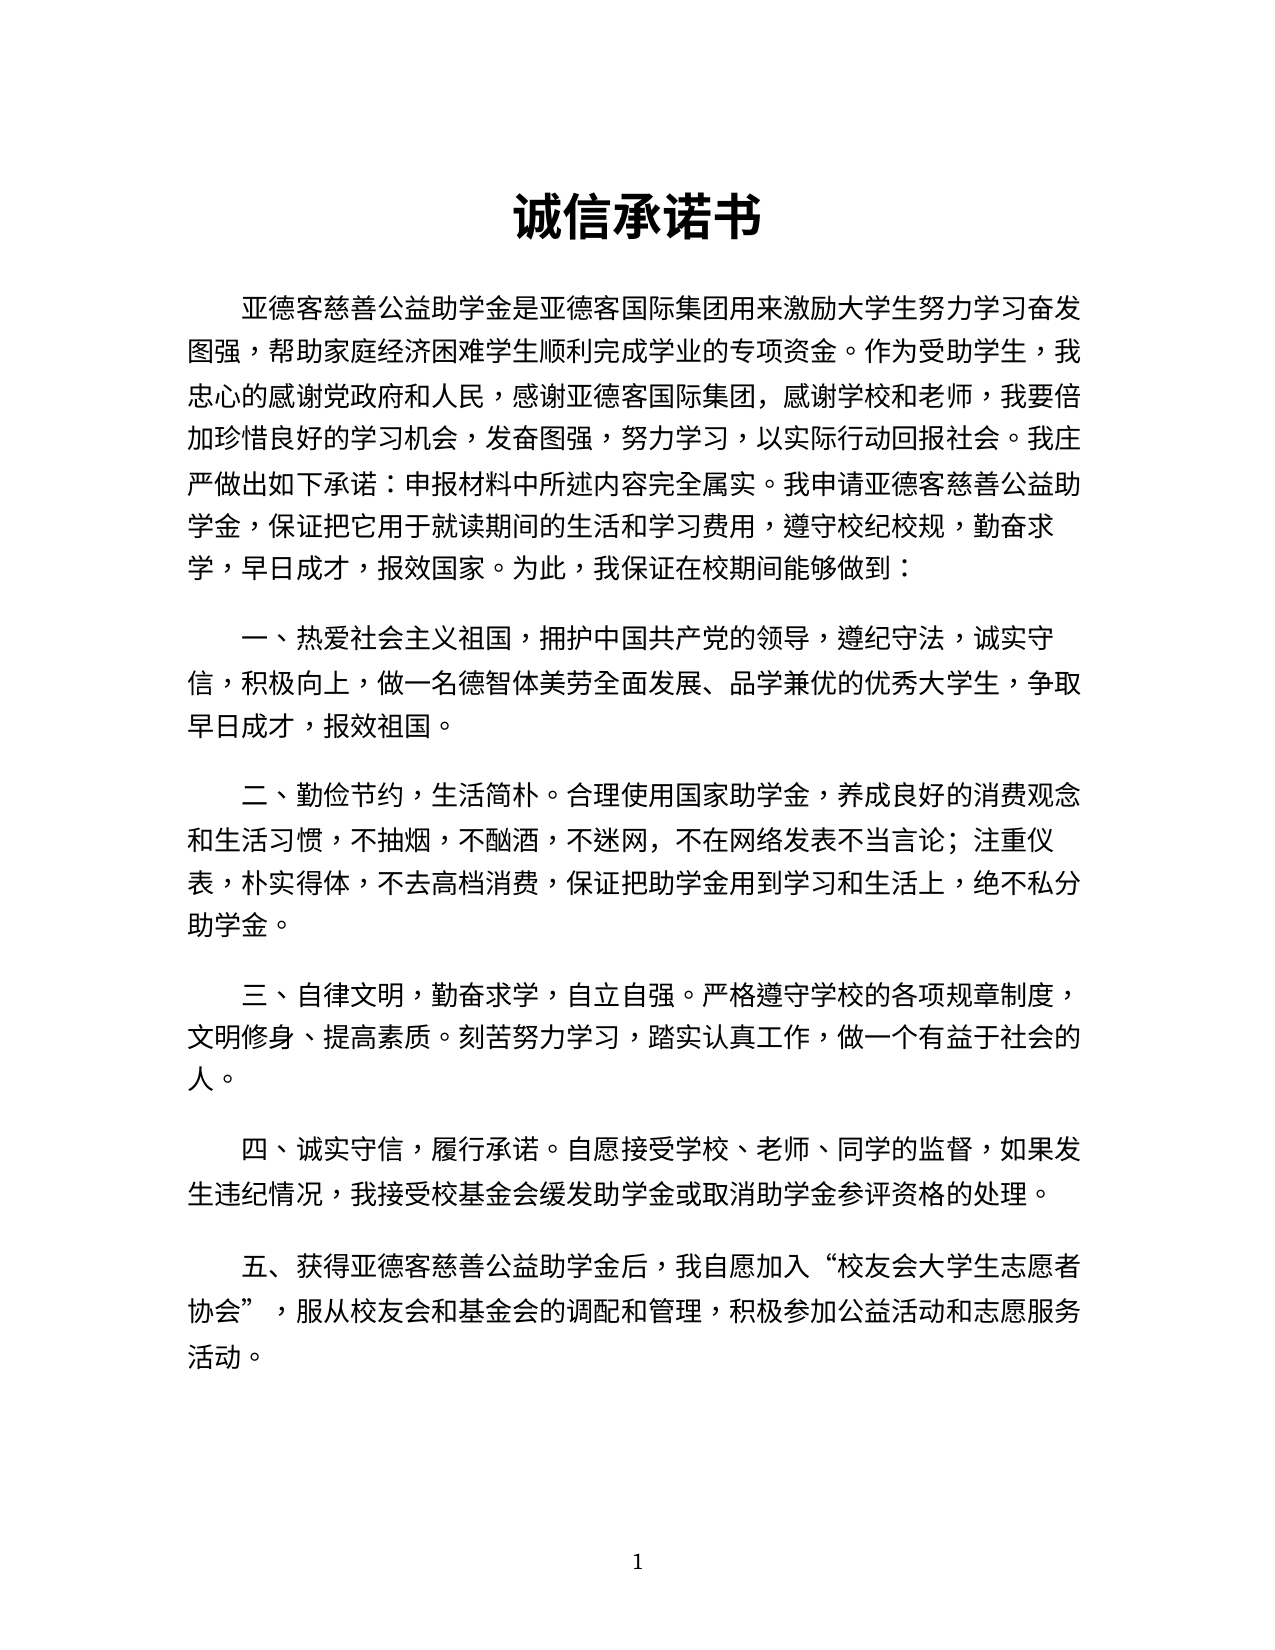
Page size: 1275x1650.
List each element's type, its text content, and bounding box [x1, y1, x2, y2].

text 一、热爱社会主义祖国，拥护中国共产党的领导，遵纪守法，诚实守信，积极向上，做一名德智体美劳全面发展、品学兼优的优秀大学生，争取早日成才，报效祖国。 [187, 619, 1087, 744]
text 三、自律文明，勤奋求学，自立自强。严格遵守学校的各项规章制度，文明修身、提高素质。刻苦努力学习，踏实认真工作，做一个有益于社会的人。 [187, 976, 1087, 1098]
text 二、勤俭节约，生活简朴。合理使用国家助学金，养成良好的消费观念和生活习惯，不抽烟，不酗酒，不迷网，不在网络发表不当言论；注重仪表，朴实得体，不去高档消费，保证把助学金用到学习和生活上，绝不私分助学金。 [187, 776, 1087, 943]
text 五、获得亚德客慈善公益助学金后，我自愿加入“校友会大学生志愿者协会”，服从校友会和基金会的调配和管理，积极参加公益活动和志愿服务活动。 [187, 1245, 1087, 1375]
text 四、诚实守信，履行承诺。自愿接受学校、老师、同学的监督，如果发生违纪情况，我接受校基金会缓发助学金或取消助学金参评资格的处理。 [187, 1130, 1087, 1212]
text 诚信承诺书 [187, 177, 1087, 249]
text 亚德客慈善公益助学金是亚德客国际集团用来激励大学生努力学习奋发图强，帮助家庭经济困难学生顺利完成学业的专项资金。作为受助学生，我忠心的感谢党政府和人民，感谢亚德客国际集团，感谢学校和老师，我要倍加珍惜良好的学习机会，发奋图强，努力学习，以实际行动回报社会。我庄严做出如下承诺：申报材料中所述内容完全属实。我申请亚德客慈善公益助学金，保证把它用于就读期间的生活和学习费用，遵守校纪校规，勤奋求学，早日成才，报效国家。为此，我保证在校期间能够做到： [187, 287, 1087, 587]
